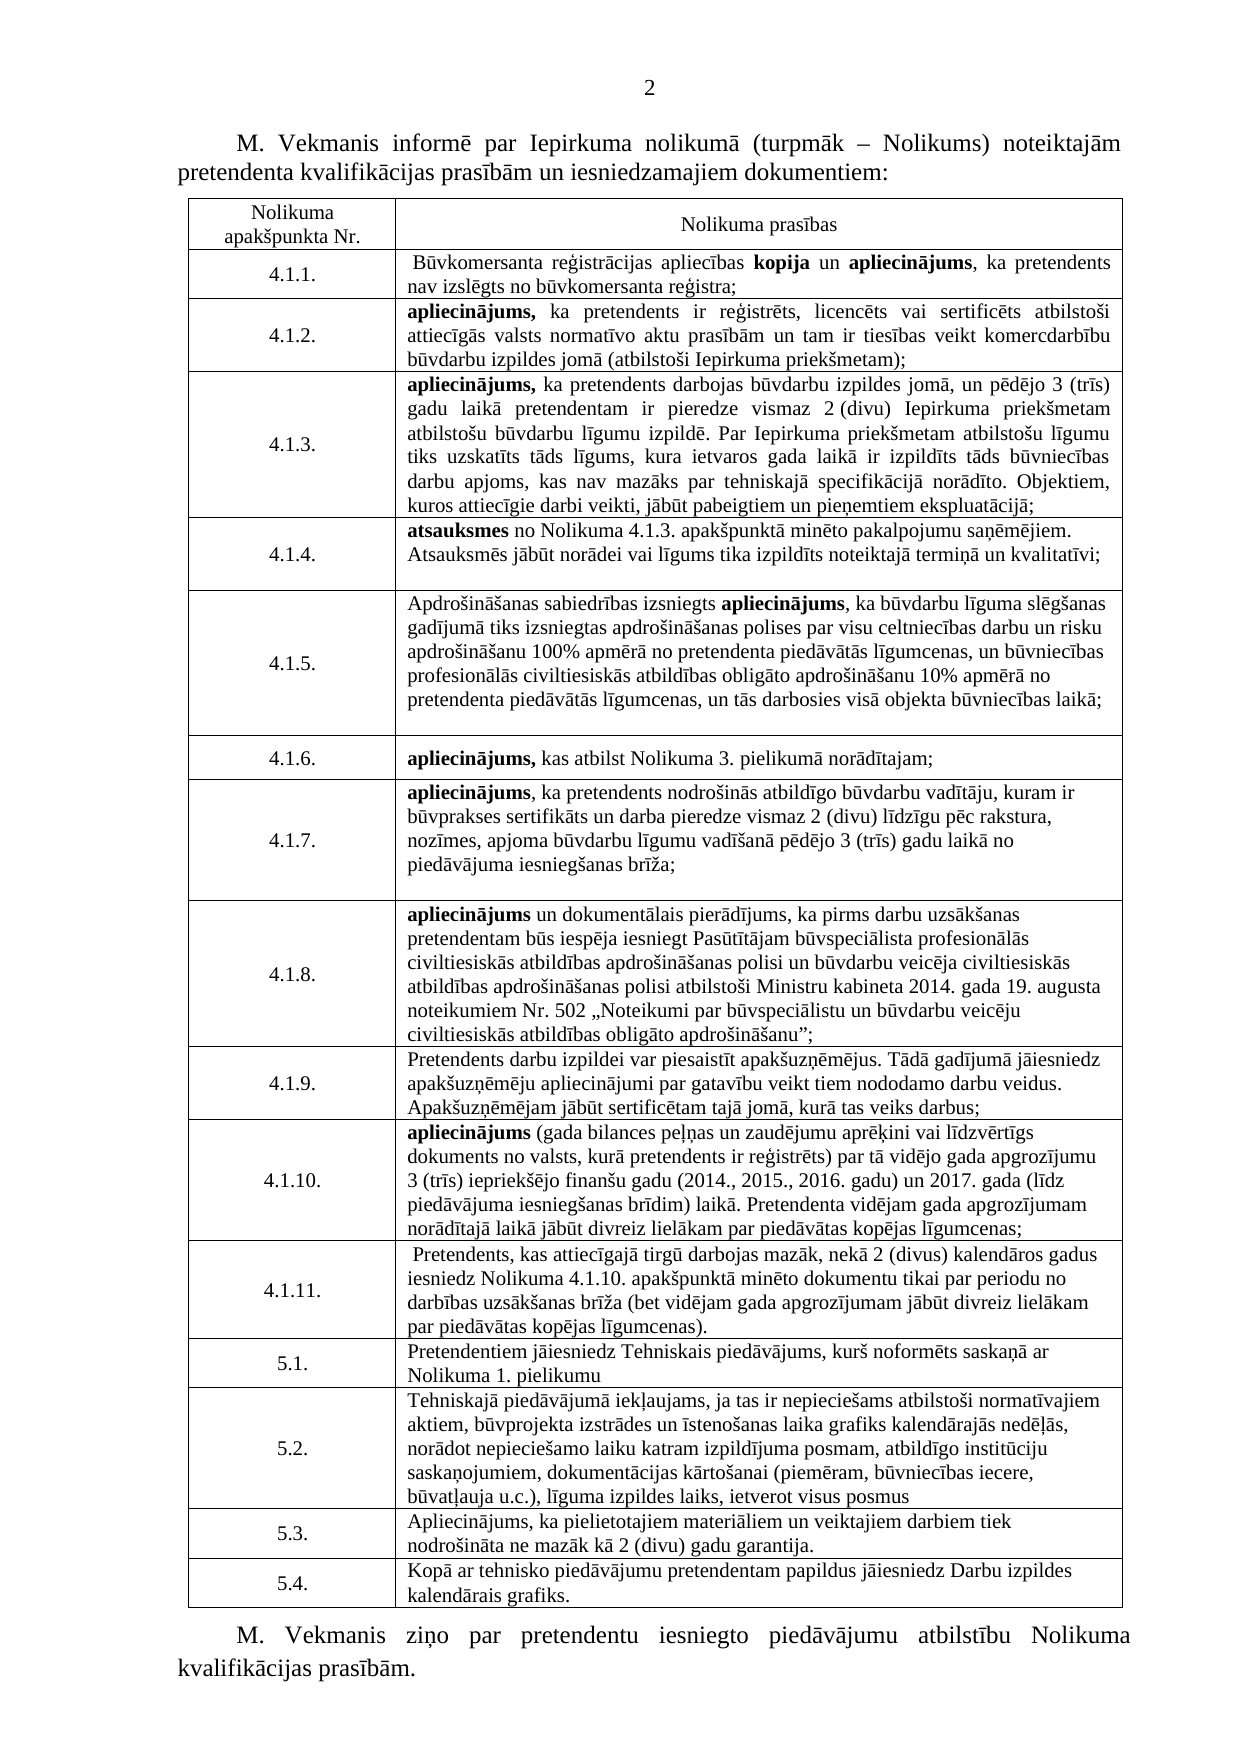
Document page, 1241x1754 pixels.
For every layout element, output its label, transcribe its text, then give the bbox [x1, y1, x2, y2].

table_cell Būvkomersanta reģistrācijas apliecības kopija un apliecinājums, ka pretendents nav izslēgts no būvkomersanta reģistra; [396, 250, 1122, 298]
table_cell Pretendentiem jāiesniedz Tehniskais piedāvājums, kurš noformēts saskaņā ar Nolikuma 1. pielikumu [396, 1339, 1122, 1387]
text M. Vekmanis informē par Iepirkuma nolikumā (turpmāk – Nolikums) noteiktajām pretendenta kvalifikācijas prasībām un iesniedzamajiem dokumentiem: [177, 128, 1122, 186]
table_cell Pretendents, kas attiecīgajā tirgū darbojas mazāk, nekā 2 (divus) kalendāros gadus iesniedz Nolikuma 4.1.10. apakšpunktā minēto dokumentu tikai par periodu no darbības uzsākšanas brīža (bet vidējam gada apgrozījumam jābūt divreiz lielākam par piedāvātas kopējas līgumcenas). [396, 1241, 1122, 1338]
table_cell 4.1.7. [189, 780, 395, 900]
table_cell 4.1.1. [189, 250, 395, 298]
table_cell Kopā ar tehnisko piedāvājumu pretendentam papildus jāiesniedz Darbu izpildes kalendārais grafiks. [396, 1559, 1122, 1607]
table_cell 4.1.2. [189, 299, 395, 371]
table_cell Tehniskajā piedāvājumā iekļaujams, ja tas ir nepieciešams atbilstoši normatīvajiem aktiem, būvprojekta izstrādes un īstenošanas laika grafiks kalendārajās nedēļās, norādot nepieciešamo laiku katram izpildījuma posmam, atbildīgo institūciju saskaņojumiem, dokumentācijas kārtošanai (piemēram, būvniecības iecere, būvatļauja u.c.), līguma izpildes laiks, ietverot visus posmus [396, 1388, 1122, 1508]
table_cell 4.1.3. [189, 372, 395, 517]
table_cell 4.1.11. [189, 1241, 395, 1338]
table_cell apliecinājums (gada bilances peļņas un zaudējumu aprēķini vai līdzvērtīgs dokuments no valsts, kurā pretendents ir reģistrēts) par tā vidējo gada apgrozījumu 3 (trīs) iepriekšējo finanšu gadu (2014., 2015., 2016. gadu) un 2017. gada (līdz piedāvājuma iesniegšanas brīdim) laikā. Pretendenta vidējam gada apgrozījumam norādītajā laikā jābūt divreiz lielākam par piedāvātas kopējas līgumcenas; [396, 1120, 1122, 1240]
table_cell 5.1. [189, 1339, 395, 1387]
table_cell 4.1.8. [189, 901, 395, 1046]
table_header Nolikuma prasības [396, 199, 1122, 249]
table_cell 5.4. [189, 1559, 395, 1607]
table_header Nolikuma apakšpunkta Nr. [189, 199, 395, 249]
table_cell 4.1.4. [189, 518, 395, 590]
table_cell apliecinājums, ka pretendents darbojas būvdarbu izpildes jomā, un pēdējo 3 (trīs) gadu laikā pretendentam ir pieredze vismaz 2 (divu) Iepirkuma priekšmetam atbilstošu būvdarbu līgumu izpildē. Par Iepirkuma priekšmetam atbilstošu līgumu tiks uzskatīts tāds līgums, kura ietvaros gada laikā ir izpildīts tāds būvniecības darbu apjoms, kas nav mazāks par tehniskajā specifikācijā norādīto. Objektiem, kuros attiecīgie darbi veikti, jābūt pabeigtiem un pieņemtiem ekspluatācijā; [396, 372, 1122, 517]
table_cell Apdrošināšanas sabiedrības izsniegts apliecinājums, ka būvdarbu līguma slēgšanas gadījumā tiks izsniegtas apdrošināšanas polises par visu celtniecības darbu un risku apdrošināšanu 100% apmērā no pretendenta piedāvātās līgumcenas, un būvniecības profesionālās civiltiesiskās atbildības obligāto apdrošināšanu 10% apmērā no pretendenta piedāvātās līgumcenas, un tās darbosies visā objekta būvniecības laikā; [396, 591, 1122, 735]
text M. Vekmanis ziņo par pretendentu iesniegto piedāvājumu atbilstību Nolikuma kvalifikācijas prasībām. [177, 1620, 1132, 1682]
table_cell atsauksmes no Nolikuma 4.1.3. apakšpunktā minēto pakalpojumu saņēmējiem. Atsauksmēs jābūt norādei vai līgums tika izpildīts noteiktajā termiņā un kvalitatīvi; [396, 518, 1122, 590]
table_cell 5.2. [189, 1388, 395, 1508]
table_cell apliecinājums un dokumentālais pierādījums, ka pirms darbu uzsākšanas pretendentam būs iespēja iesniegt Pasūtītājam būvspeciālista profesionālās civiltiesiskās atbildības apdrošināšanas polisi un būvdarbu veicēja civiltiesiskās atbildības apdrošināšanas polisi atbilstoši Ministru kabineta 2014. gada 19. augusta noteikumiem Nr. 502 „Noteikumi par būvspeciālistu un būvdarbu veicēju civiltiesiskās atbildības obligāto apdrošināšanu”; [396, 901, 1122, 1046]
table_cell 5.3. [189, 1509, 395, 1557]
table_cell 4.1.5. [189, 591, 395, 735]
table_cell 4.1.10. [189, 1120, 395, 1240]
table_cell apliecinājums, ka pretendents ir reģistrēts, licencēts vai sertificēts atbilstoši attiecīgās valsts normatīvo aktu prasībām un tam ir tiesības veikt komercdarbību būvdarbu izpildes jomā (atbilstoši Iepirkuma priekšmetam); [396, 299, 1122, 371]
table_cell apliecinājums, ka pretendents nodrošinās atbildīgo būvdarbu vadītāju, kuram ir būvprakses sertifikāts un darba pieredze vismaz 2 (divu) līdzīgu pēc rakstura, nozīmes, apjoma būvdarbu līgumu vadīšanā pēdējo 3 (trīs) gadu laikā no piedāvājuma iesniegšanas brīža; [396, 780, 1122, 900]
table_cell apliecinājums, kas atbilst Nolikuma 3. pielikumā norādītajam; [396, 736, 1122, 779]
table_cell Apliecinājums, ka pielietotajiem materiāliem un veiktajiem darbiem tiek nodrošināta ne mazāk kā 2 (divu) gadu garantija. [396, 1509, 1122, 1557]
table_cell Pretendents darbu izpildei var piesaistīt apakšuzņēmējus. Tādā gadījumā jāiesniedz apakšuzņēmēju apliecinājumi par gatavību veikt tiem nododamo darbu veidus. Apakšuzņēmējam jābūt sertificētam tajā jomā, kurā tas veiks darbus; [396, 1047, 1122, 1119]
table_cell 4.1.6. [189, 736, 395, 779]
table_cell 4.1.9. [189, 1047, 395, 1119]
